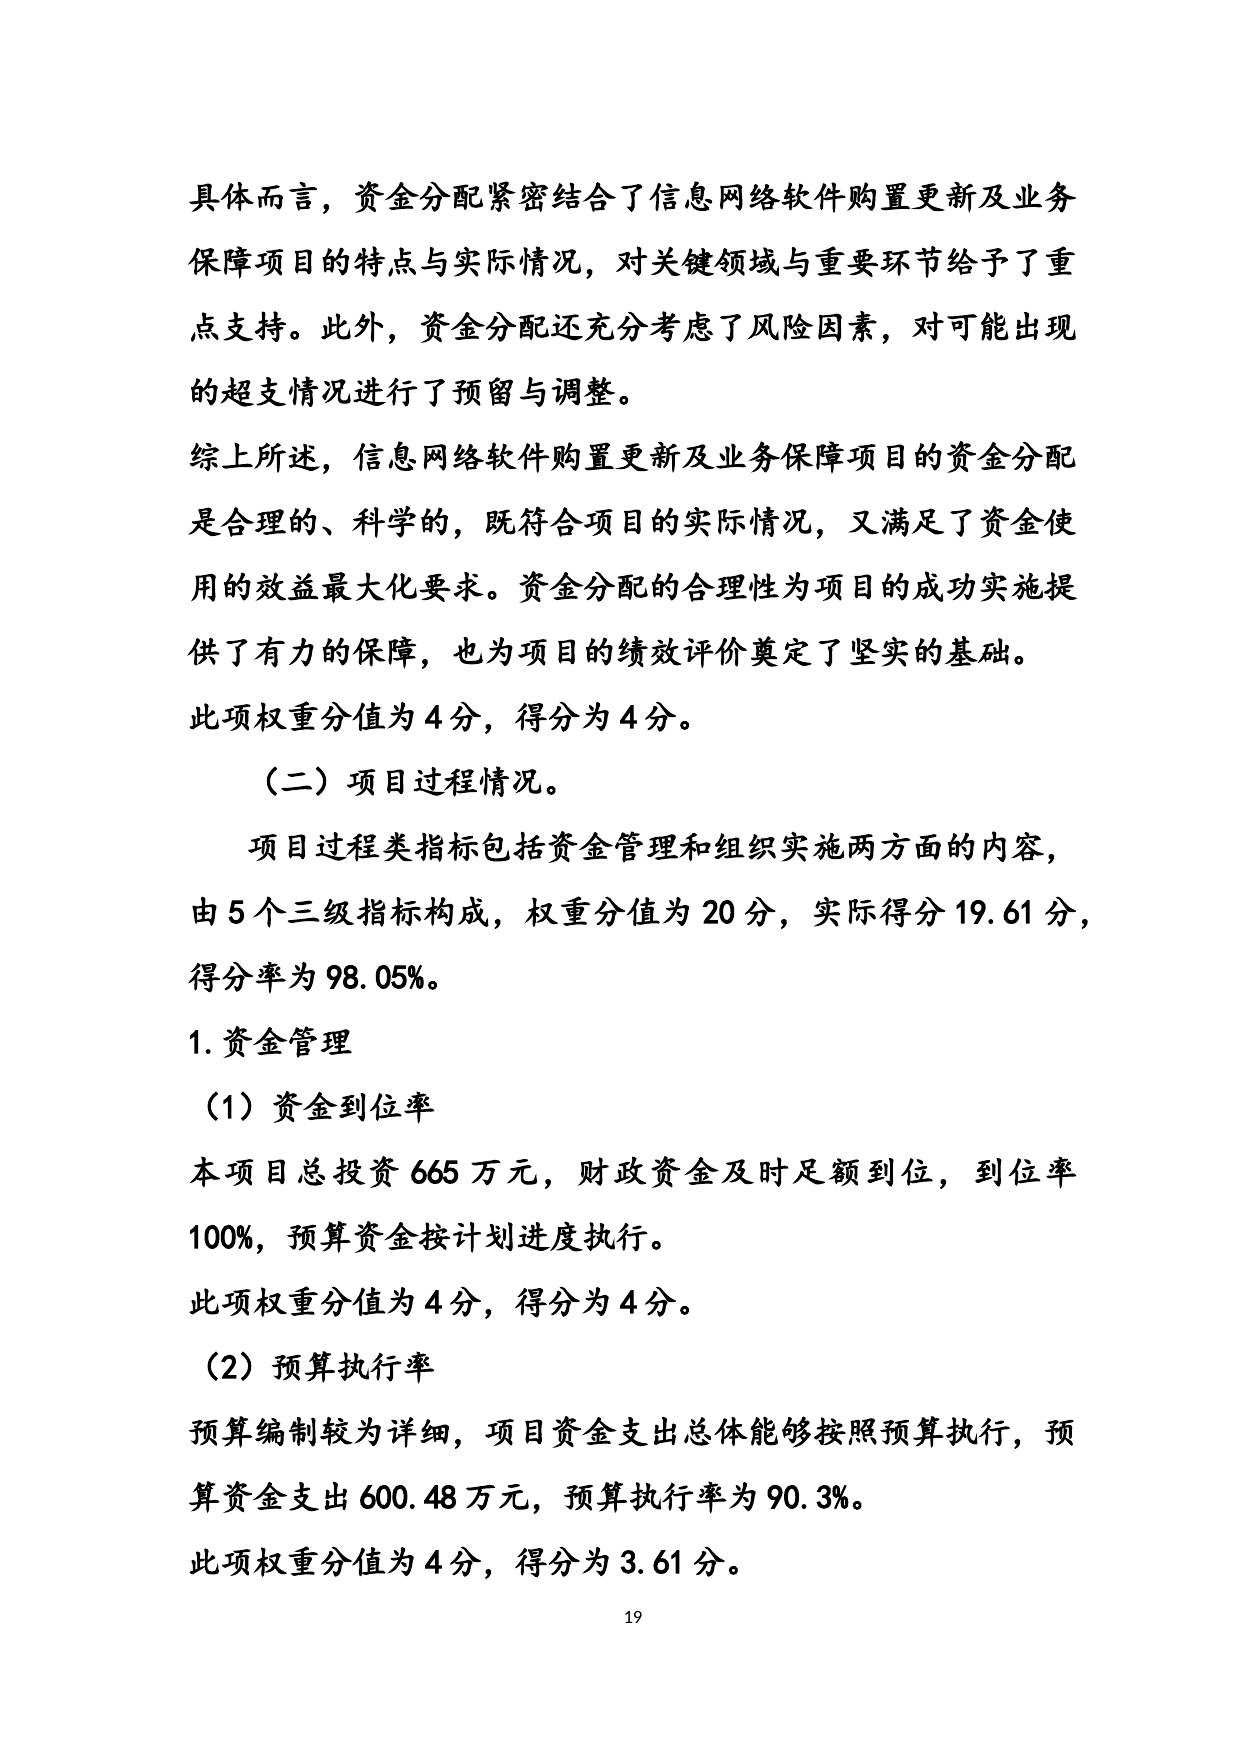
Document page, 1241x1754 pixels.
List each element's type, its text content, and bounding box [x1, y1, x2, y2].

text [187, 162, 1078, 747]
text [187, 812, 1078, 1592]
text （二）项目过程情况。 [187, 747, 1078, 812]
